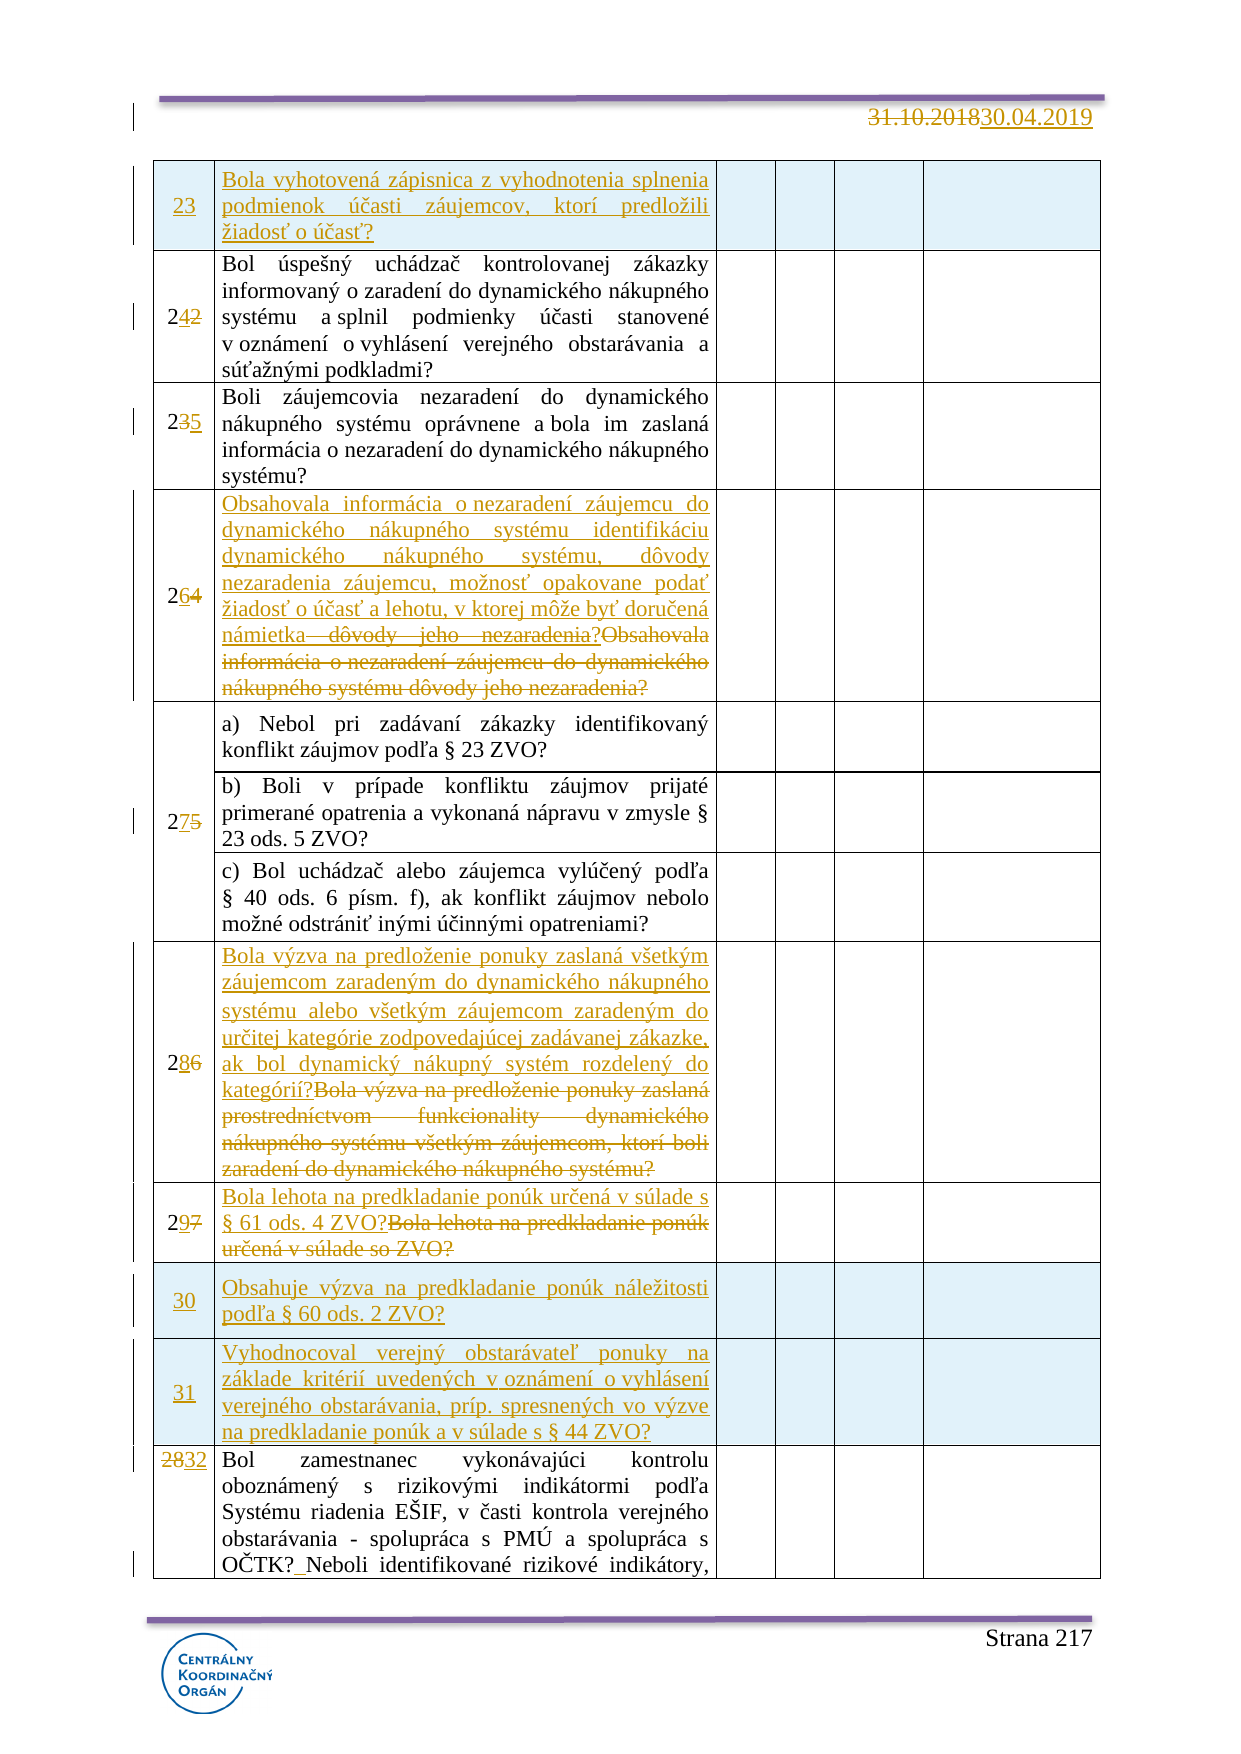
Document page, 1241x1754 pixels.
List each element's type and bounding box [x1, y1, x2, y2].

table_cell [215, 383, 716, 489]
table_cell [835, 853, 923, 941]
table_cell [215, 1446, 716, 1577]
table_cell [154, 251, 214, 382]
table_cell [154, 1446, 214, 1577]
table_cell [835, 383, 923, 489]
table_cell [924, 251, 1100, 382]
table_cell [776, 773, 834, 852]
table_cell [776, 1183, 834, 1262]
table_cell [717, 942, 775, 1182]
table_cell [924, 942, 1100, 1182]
picture [159, 1631, 272, 1713]
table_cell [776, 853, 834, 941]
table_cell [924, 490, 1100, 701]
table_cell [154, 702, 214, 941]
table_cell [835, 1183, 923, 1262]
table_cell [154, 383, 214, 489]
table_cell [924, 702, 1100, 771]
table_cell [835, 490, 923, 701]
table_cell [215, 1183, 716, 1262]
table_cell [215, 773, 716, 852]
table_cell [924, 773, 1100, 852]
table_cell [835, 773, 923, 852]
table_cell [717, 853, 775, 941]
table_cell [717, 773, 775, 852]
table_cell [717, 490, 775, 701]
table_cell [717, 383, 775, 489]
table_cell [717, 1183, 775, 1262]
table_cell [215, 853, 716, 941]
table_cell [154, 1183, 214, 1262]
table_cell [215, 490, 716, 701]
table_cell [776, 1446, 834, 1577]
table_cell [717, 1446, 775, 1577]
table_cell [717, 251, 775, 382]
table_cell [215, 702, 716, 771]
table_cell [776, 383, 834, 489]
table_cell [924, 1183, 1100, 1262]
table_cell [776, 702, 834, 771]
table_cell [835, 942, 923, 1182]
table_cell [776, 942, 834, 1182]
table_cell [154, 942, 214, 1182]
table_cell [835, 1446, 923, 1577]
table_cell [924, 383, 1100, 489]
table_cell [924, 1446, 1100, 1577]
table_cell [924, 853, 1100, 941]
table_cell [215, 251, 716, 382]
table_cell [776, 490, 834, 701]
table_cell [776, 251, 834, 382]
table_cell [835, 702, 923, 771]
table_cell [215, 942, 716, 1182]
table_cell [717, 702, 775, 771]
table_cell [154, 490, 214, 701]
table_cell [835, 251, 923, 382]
